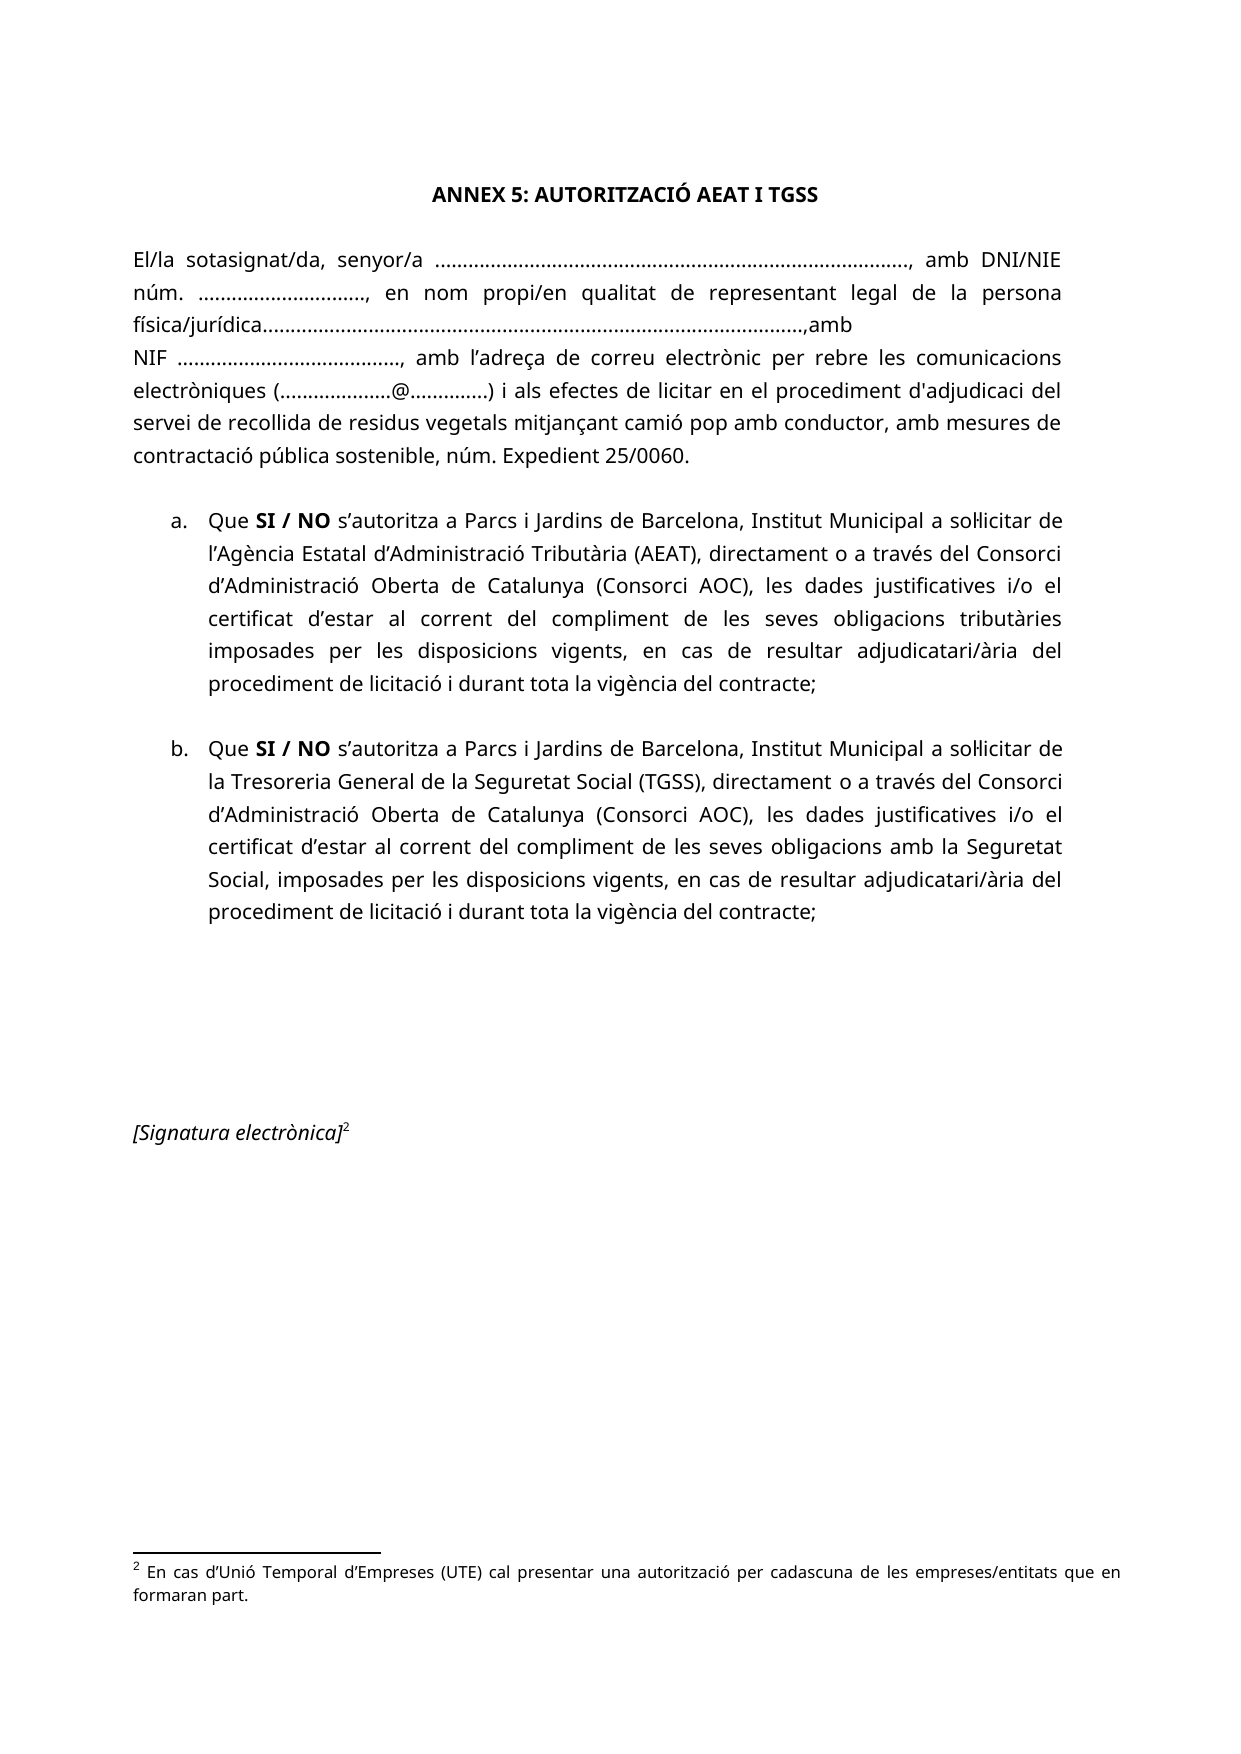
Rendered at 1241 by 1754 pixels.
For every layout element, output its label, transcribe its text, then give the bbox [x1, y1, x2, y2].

subtitle ANNEX 5: AUTORITZACIÓ AEAT I TGSS [133, 180, 1117, 209]
text [Signatura electrònica] [133, 1118, 1122, 1147]
text El/la sotasignat/da, senyor/a ....................................................................................., amb DNI/NIE núm. .............................., en nom propi/en qualitat de representant legal de la persona física/jurídica.................................................................................................,amb NIF ........................................, amb l’adreça de correu electrònic per rebre les comunicacions electròniques (....................@..............) i als efectes de licitar en el procediment d'adjudicaci del servei de recollida de residus vegetals mitjançant camió pop amb conductor, amb mesures de contractació pública sostenible, núm. Expedient 25/0060. [133, 245, 1063, 469]
list Que SI / NO s’autoritza a Parcs i Jardins de Barcelona, Institut Municipal a sol·licitar de la Tresoreria General de la Seguretat Social (TGSS), directament o a través del Consorci d’Administració Oberta de Catalunya (Consorci AOC), les dades justificatives i/o el certificat d’estar al corrent del compliment de les seves obligacions amb la Seguretat Social, imposades per les disposicions vigents, en cas de resultar adjudicatari/ària del procediment de licitació i durant tota la vigència del contracte; [170, 734, 1063, 926]
list Que SI / NO s’autoritza a Parcs i Jardins de Barcelona, Institut Municipal a sol·licitar de l’Agència Estatal d’Administració Tributària (AEAT), directament o a través del Consorci d’Administració Oberta de Catalunya (Consorci AOC), les dades justificatives i/o el certificat d’estar al corrent del compliment de les seves obligacions tributàries imposades per les disposicions vigents, en cas de resultar adjudicatari/ària del procediment de licitació i durant tota la vigència del contracte; [170, 506, 1063, 698]
